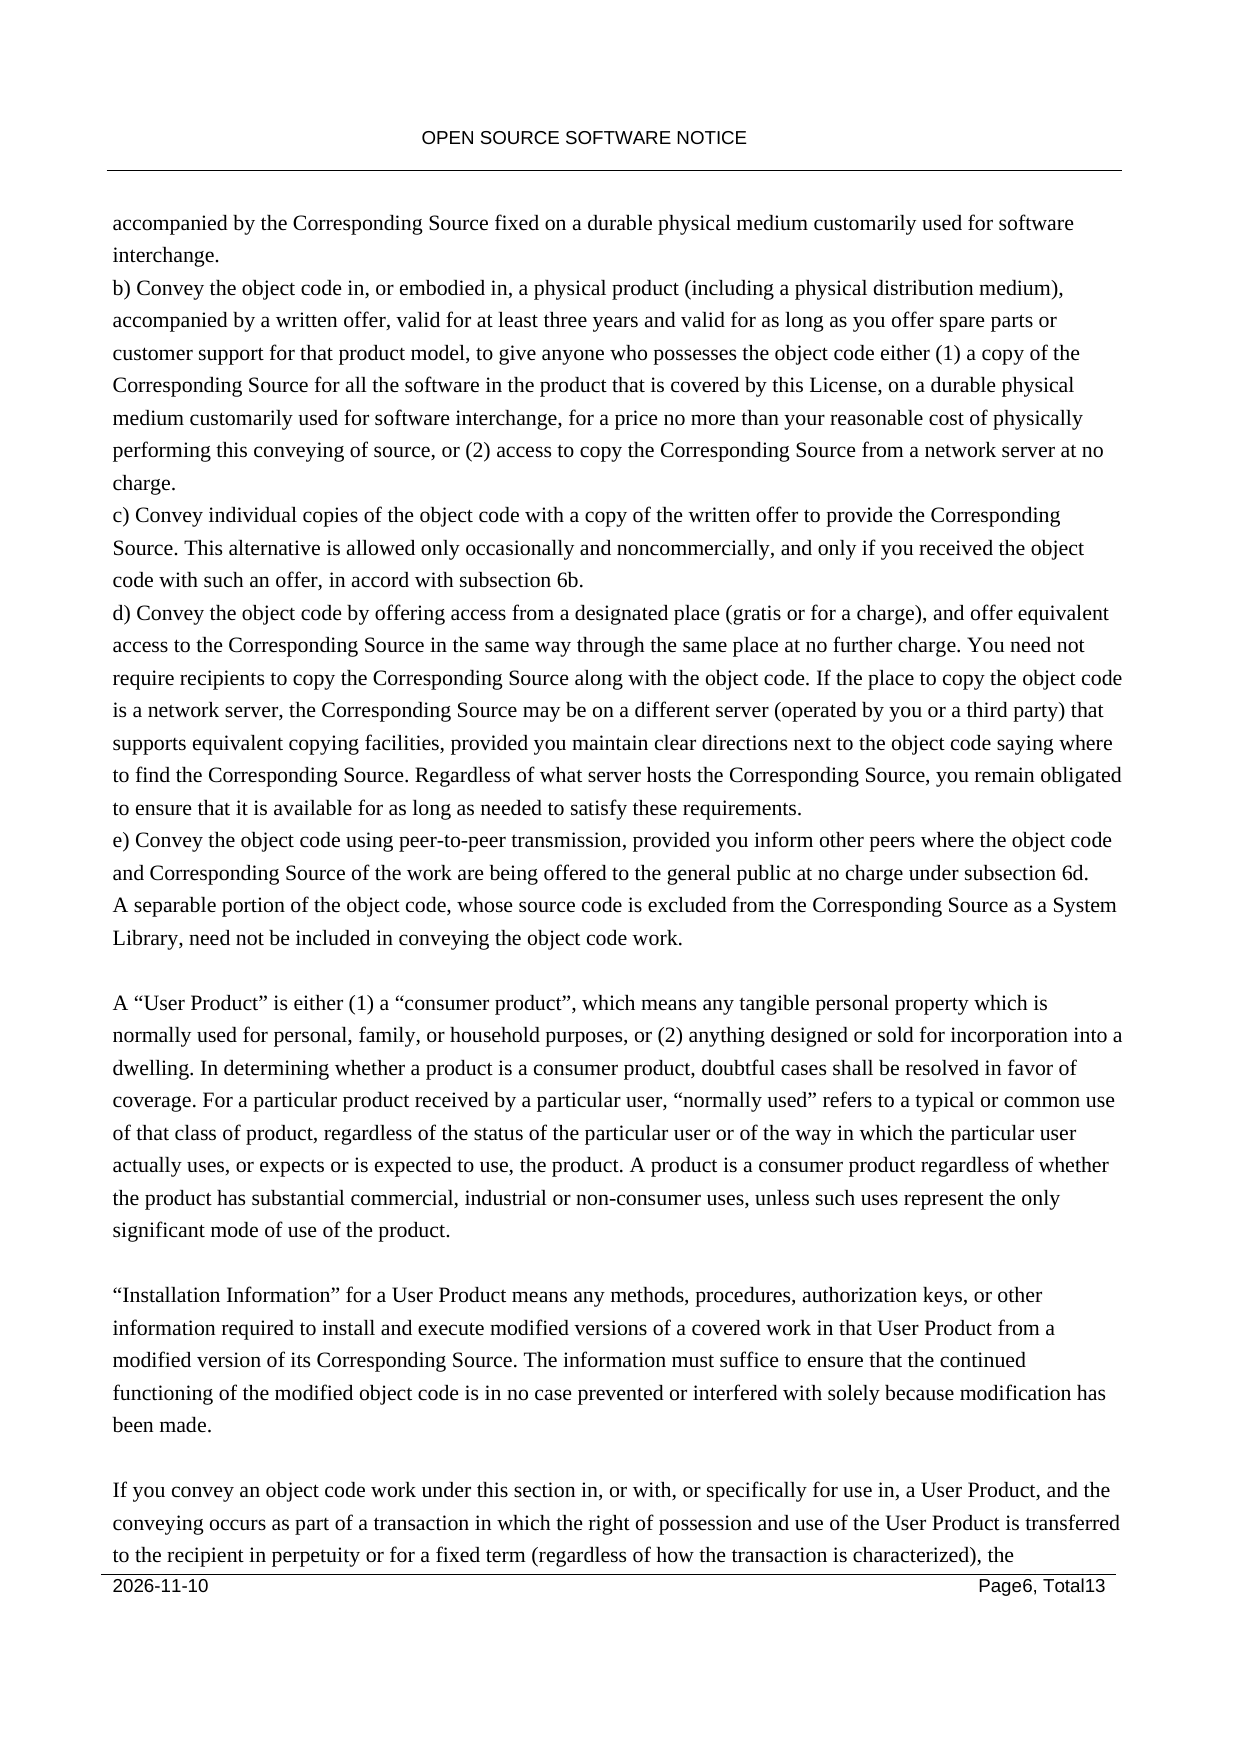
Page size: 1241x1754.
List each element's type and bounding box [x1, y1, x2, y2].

text [112, 206, 1128, 1571]
